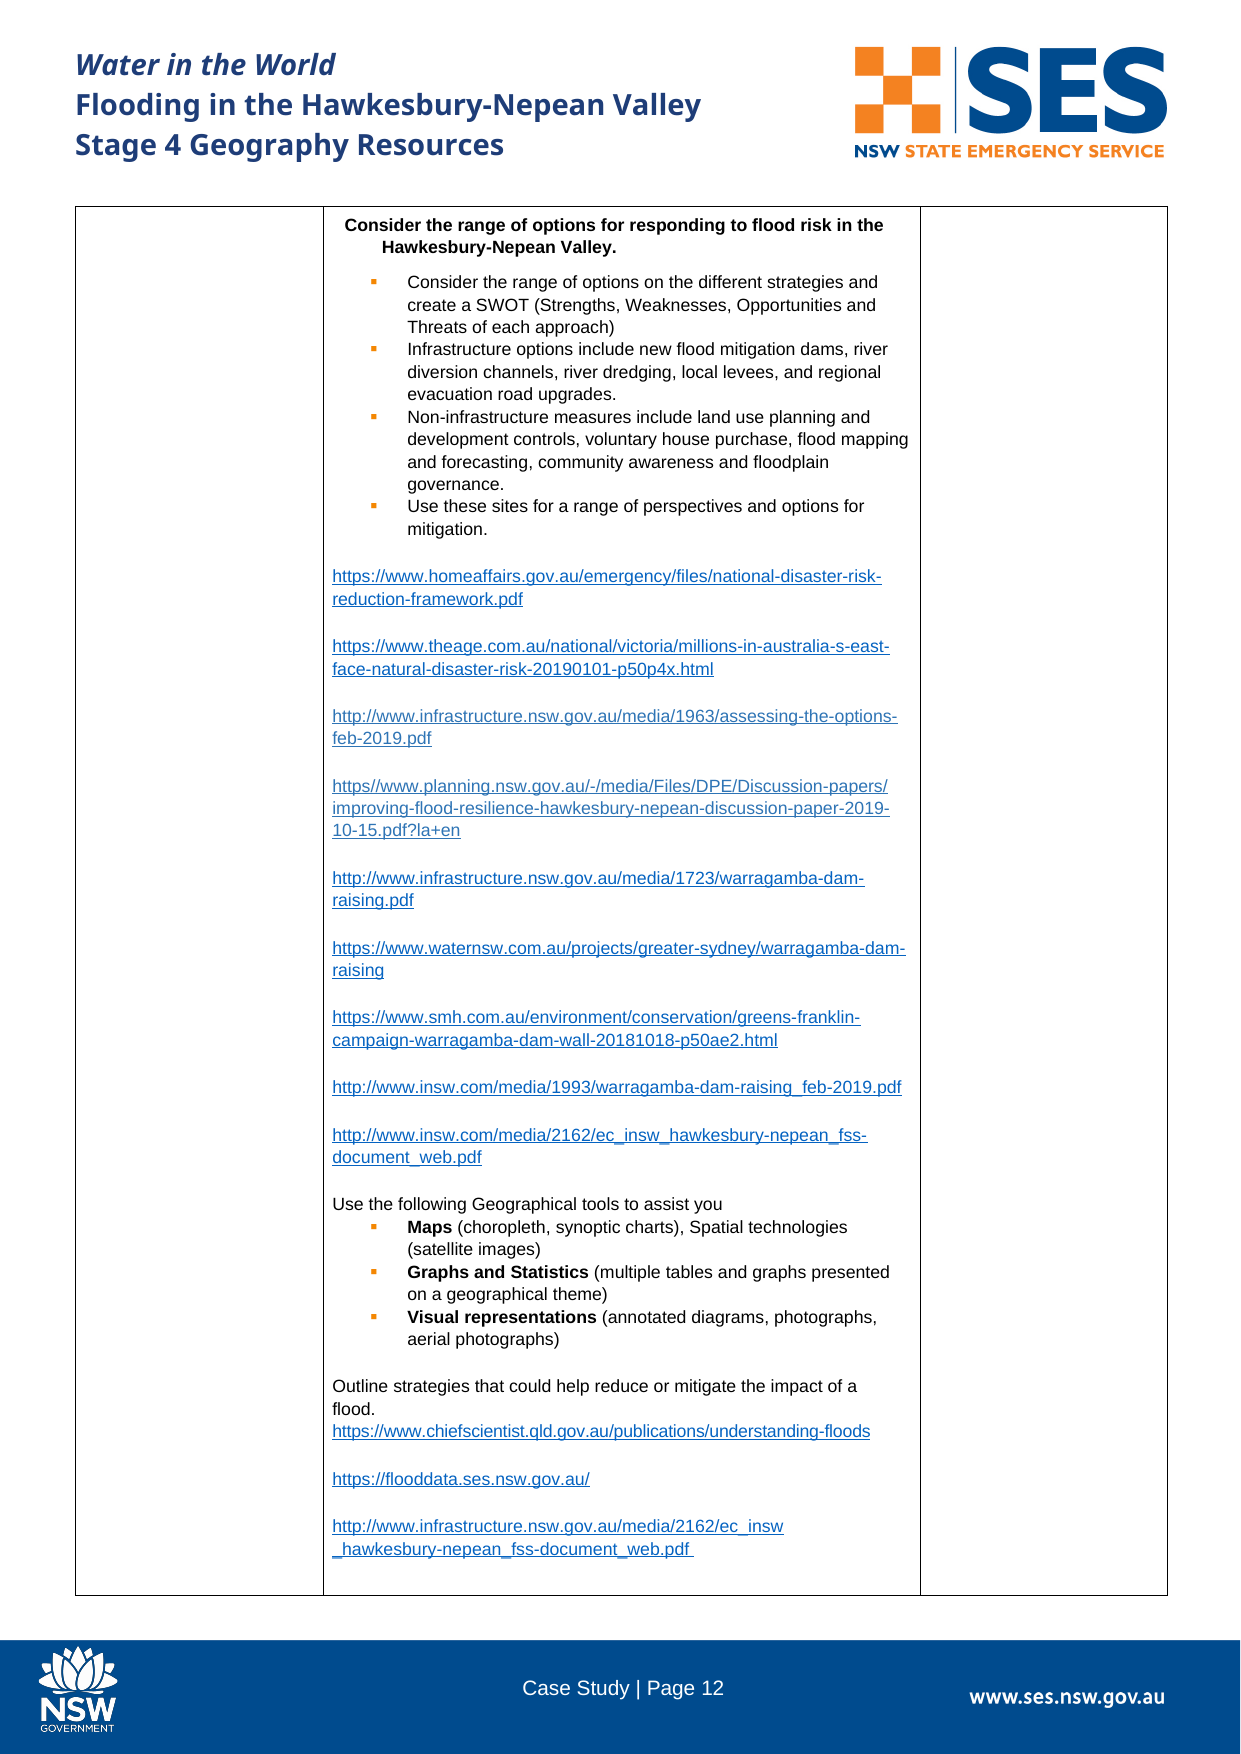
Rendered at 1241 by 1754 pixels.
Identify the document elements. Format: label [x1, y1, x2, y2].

table_cell [324, 207, 920, 1595]
table_cell [921, 207, 1167, 1595]
picture [0, 0, 1241, 1754]
table_cell [76, 207, 323, 1595]
